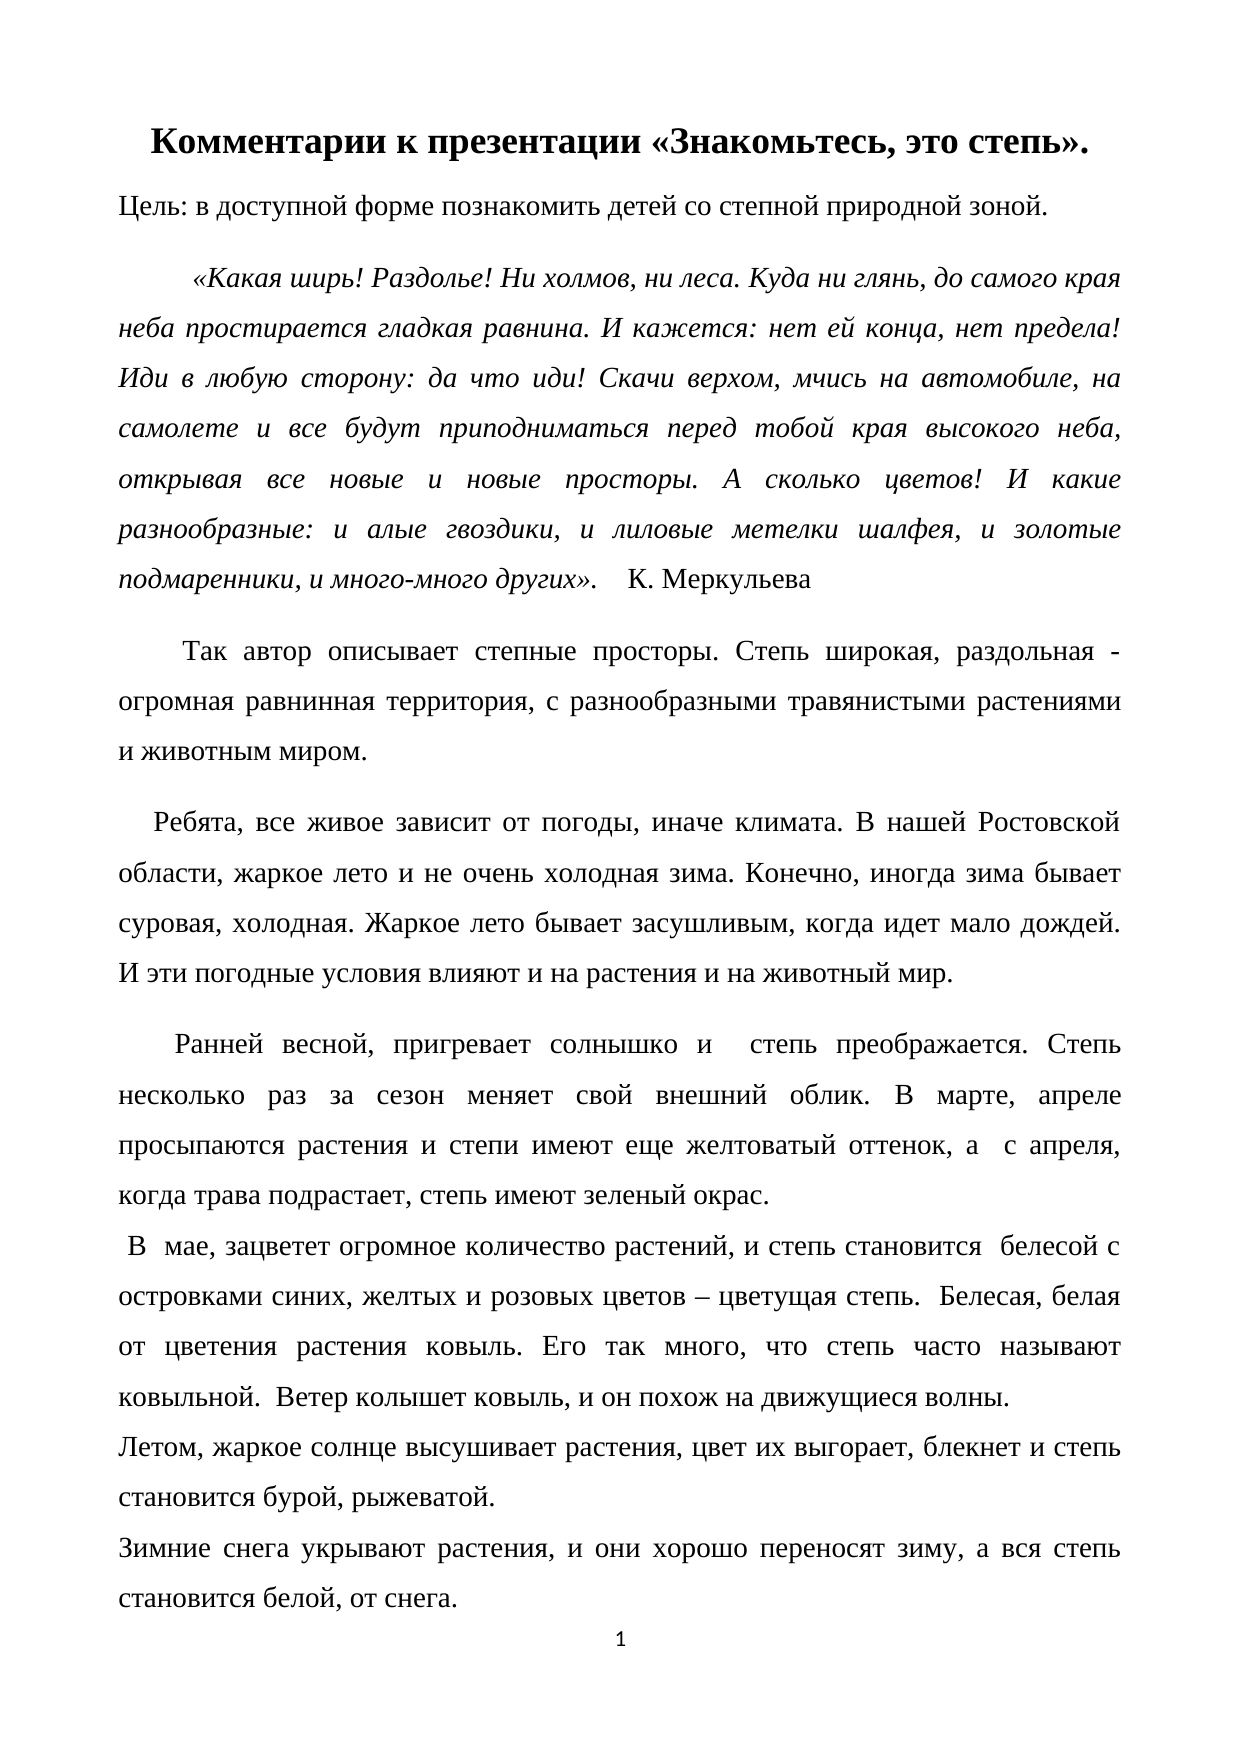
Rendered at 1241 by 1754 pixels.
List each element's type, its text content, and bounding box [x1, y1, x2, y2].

text Так автор описывает степные просторы. Степь широкая, раздольная - огромная равнинная территория, с разнообразными травянистыми растениями и животным миром. [118, 633, 1122, 767]
text Ребята, все живое зависит от погоды, иначе климата. В нашей Ростовской области, жаркое лето и не очень холодная зима. Конечно, иногда зима бывает суровая, холодная. Жаркое лето бывает засушливым, когда идет мало дождей. И эти погодные условия влияют и на растения и на животный мир. [118, 804, 1122, 989]
text В мае, зацветет огромное количество растений, и степь становится белесой с островками синих, желтых и розовых цветов – цветущая степь. Белесая, белая от цветения растения ковыль. Его так много, что степь часто называют ковыльной. Ветер колышет ковыль, и он похож на движущиеся волны. [118, 1228, 1122, 1412]
text Комментарии к презентации «Знакомьтесь, это степь». [118, 118, 1122, 161]
text Ранней весной, пригревает солнышко и степь преображается. Степь несколько раз за сезон меняет свой внешний облик. В марте, апреле просыпаются растения и степи имеют еще желтоватый оттенок, а с апреля, когда трава подрастает, степь имеют зеленый окрас. [118, 1027, 1122, 1211]
text Зимние снега укрывают растения, и они хорошо переносят зиму, а вся степь становится белой, от снега. [118, 1530, 1122, 1613]
text Летом, жаркое солнце высушивает растения, цвет их выгорает, блекнет и степь становится бурой, рыжеватой. [118, 1429, 1122, 1513]
text «Какая ширь! Раздолье! Ни холмов, ни леса. Куда ни глянь, до самого края неба простирается гладкая равнина. И кажется: нет ей конца, нет предела! Иди в любую сторону: да что иди! Скачи верхом, мчись на автомобиле, на самолете и все будут приподниматься перед тобой края высокого неба, открывая все новые и новые просторы. А сколько цветов! И какие разнообразные: и алые гвоздики, и лиловые метелки шалфея, и золотые подмаренники, и много-много других». К. Меркульева [118, 260, 1122, 595]
text Цель: в доступной форме познакомить детей со степной природной зоной. [118, 188, 1122, 222]
